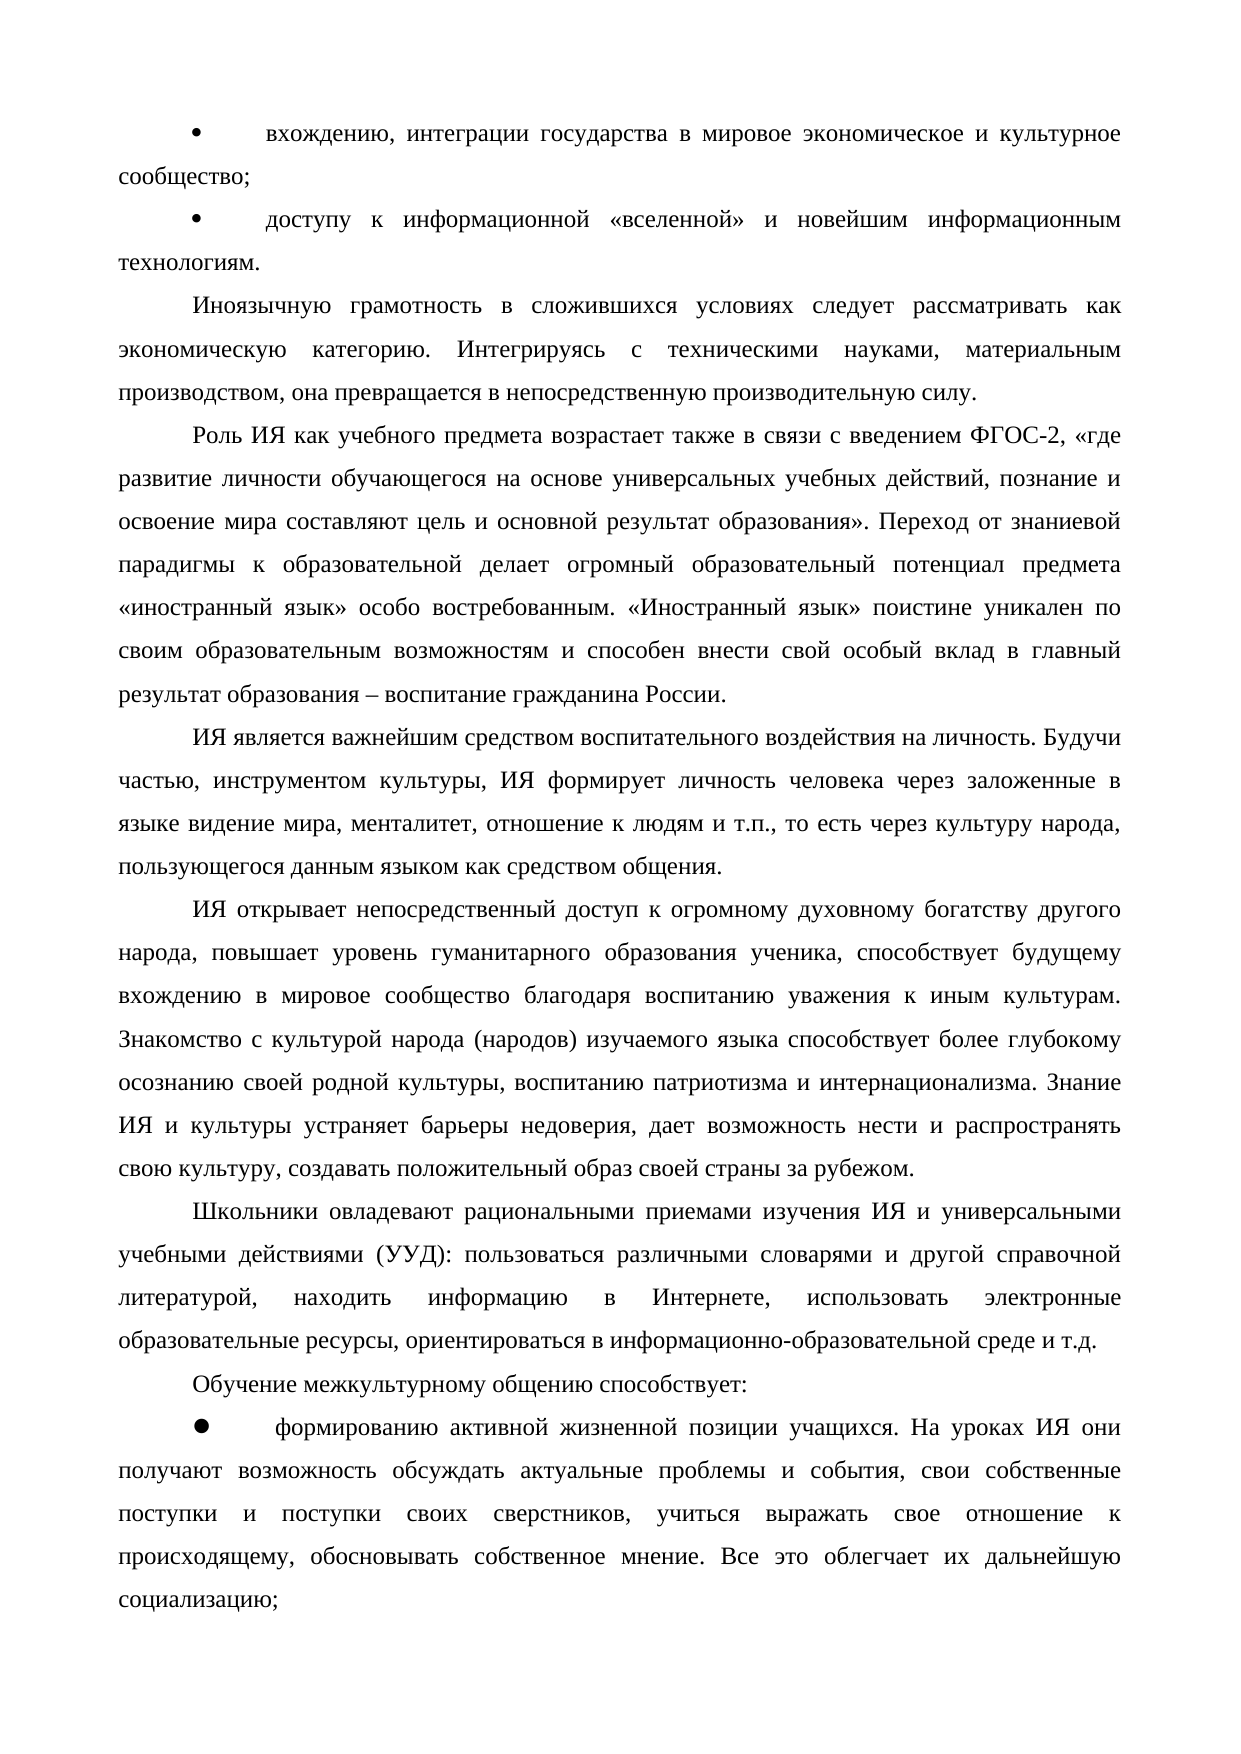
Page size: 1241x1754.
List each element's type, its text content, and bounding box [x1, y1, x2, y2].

list формированию активной жизненной позиции учащихся. На уроках ИЯ они получают возможность обсуждать актуальные проблемы и события, свои собственные поступки и поступки своих сверстников, учиться выражать свое отношение к происходящему, обосновывать собственное мнение. Все это облегчает их дальнейшую социализацию; [118, 1412, 1122, 1613]
list вхождению, интеграции государства в мировое экономическое и культурное сообщество; [118, 118, 1122, 190]
list доступу к информационной «вселенной» и новейшим информационным технологиям. [118, 204, 1122, 276]
text Роль ИЯ как учебного предмета возрастает также в связи с введением ФГОС-2, «где развитие личности обучающегося на основе универсальных учебных действий, познание и освоение мира составляют цель и основной результат образования». Переход от знаниевой парадигмы к образовательной делает огромный образовательный потенциал предмета «иностранный язык» особо востребованным. «Иностранный язык» поистине уникален по своим образовательным возможностям и способен внести свой особый вклад в главный результат образования – воспитание гражданина России. [118, 420, 1122, 707]
text Иноязычную грамотность в сложившихся условиях следует рассматривать как экономическую категорию. Интегрируясь с техническими науками, материальным производством, она превращается в непосредственную производительную силу. [118, 291, 1122, 406]
text Обучение межкультурному общению способствует: [118, 1369, 1122, 1397]
text ИЯ открывает непосредственный доступ к огромному духовному богатству другого народа, повышает уровень гуманитарного образования ученика, способствует будущему вхождению в мировое сообщество благодаря воспитанию уважения к иным культурам. Знакомство с культурой народа (народов) изучаемого языка способствует более глубокому осознанию своей родной культуры, воспитанию патриотизма и интернационализма. Знание ИЯ и культуры устраняет барьеры недоверия, дает возможность нести и распространять свою культуру, создавать положительный образ своей страны за рубежом. [118, 894, 1122, 1182]
text Школьники овладевают рациональными приемами изучения ИЯ и универсальными учебными действиями (УУД): пользоваться различными словарями и другой справочной литературой, находить информацию в Интернете, использовать электронные образовательные ресурсы, ориентироваться в информационно-образовательной среде и т.д. [118, 1196, 1122, 1354]
text ИЯ является важнейшим средством воспитательного воздействия на личность. Будучи частью, инструментом культуры, ИЯ формирует личность человека через заложенные в языке видение мира, менталитет, отношение к людям и т.п., то есть через культуру народа, пользующегося данным языком как средством общения. [118, 722, 1122, 880]
